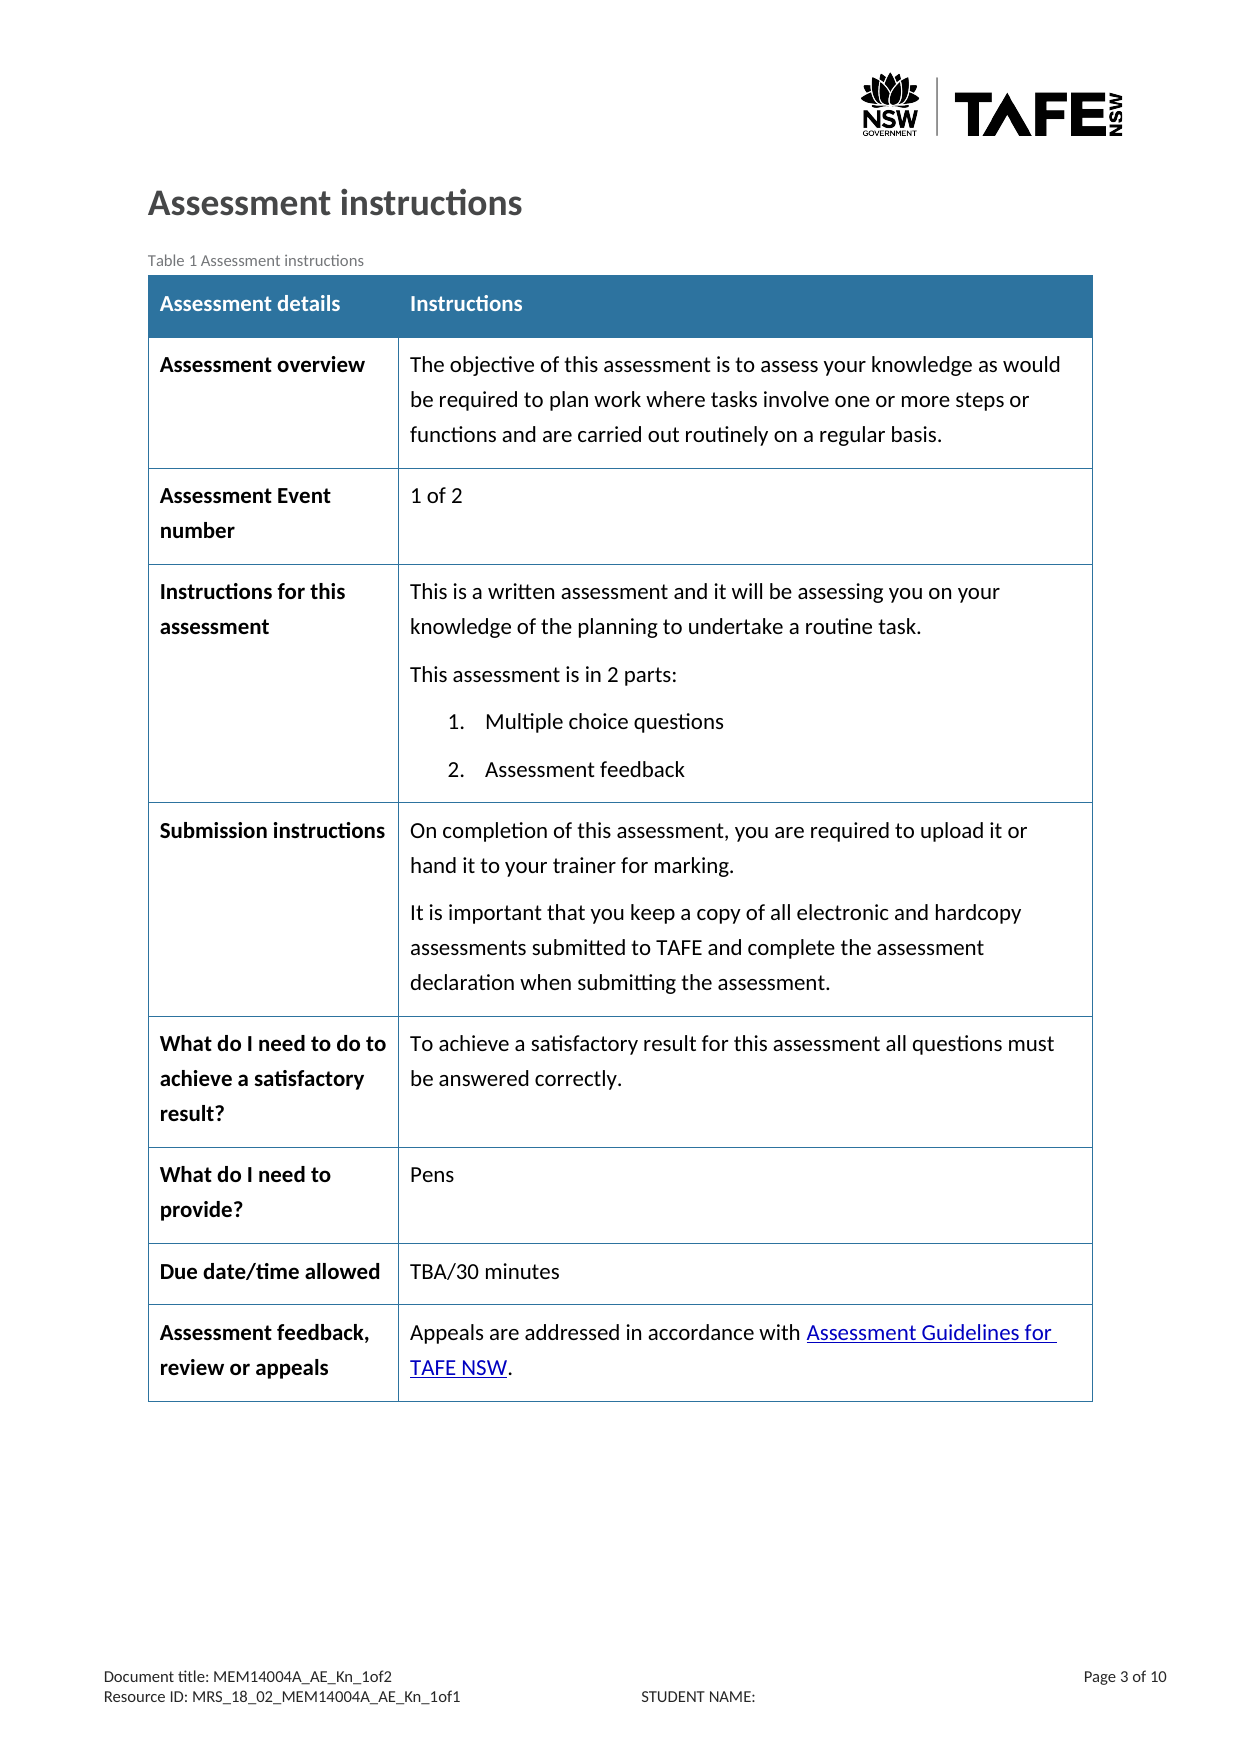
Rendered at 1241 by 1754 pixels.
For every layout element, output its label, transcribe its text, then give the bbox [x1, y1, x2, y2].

picture [861, 71, 1123, 137]
table_cell Submission instructions [149, 803, 398, 1016]
table_cell 1 of 2 [399, 469, 1092, 564]
table_cell This is a written assessment and it will be assessing you on your knowledge of the planning to undertake a routine task. This assessment is in 2 parts: Multiple choice questions Assessment feedback [399, 565, 1092, 802]
table_header Instructions [399, 276, 1092, 336]
text Table 1 Assessment instructions [148, 250, 1092, 270]
table_cell Due date/time allowed [149, 1244, 398, 1304]
table_cell Appeals are addressed in accordance with Assessment Guidelines for TAFE NSW. [399, 1305, 1092, 1401]
table_cell On completion of this assessment, you are required to upload it or hand it to your trainer for marking. It is important that you keep a copy of all electronic and hardcopy assessments submitted to TAFE and complete the assessment declaration when submitting the assessment. [399, 803, 1092, 1016]
table_cell Pens [399, 1148, 1092, 1243]
subtitle Assessment instructions [148, 179, 1092, 225]
table_cell What do I need to do to achieve a satisfactory result? [149, 1017, 398, 1147]
table_cell TBA/30 minutes [399, 1244, 1092, 1304]
table_header Assessment details [149, 276, 398, 336]
table_cell Assessment overview [149, 338, 398, 467]
table_cell What do I need to provide? [149, 1148, 398, 1243]
table_cell Assessment feedback, review or appeals [149, 1305, 398, 1401]
table_cell Instructions for this assessment [149, 565, 398, 802]
table_cell To achieve a satisfactory result for this assessment all questions must be answered correctly. [399, 1017, 1092, 1147]
table_cell The objective of this assessment is to assess your knowledge as would be required to plan work where tasks involve one or more steps or functions and are carried out routinely on a regular basis. [399, 338, 1092, 467]
table_cell Assessment Event number [149, 469, 398, 564]
